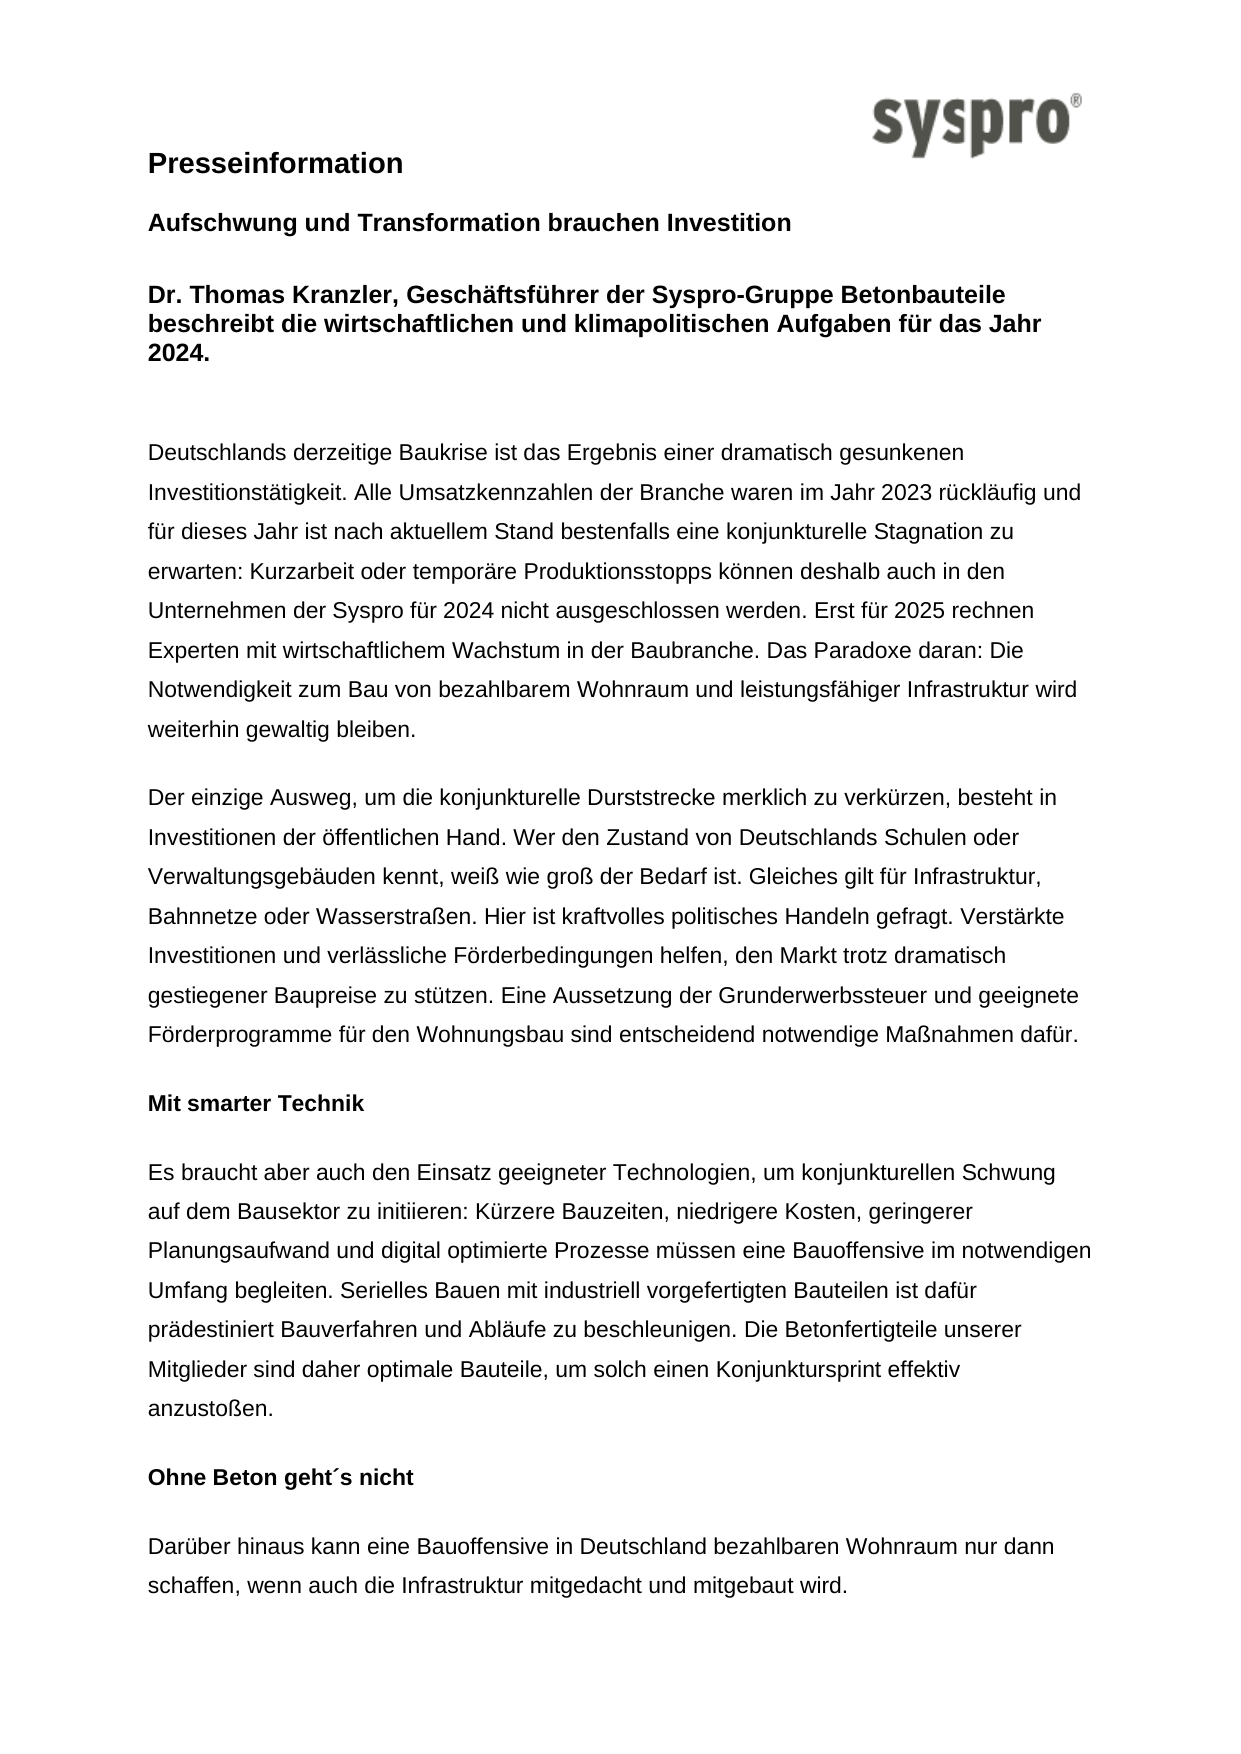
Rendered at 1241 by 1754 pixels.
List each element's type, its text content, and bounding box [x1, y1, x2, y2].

text Darüber hinaus kann eine Bauoffensive in Deutschland bezahlbaren Wohnraum nur dann schaffen, wenn auch die Infrastruktur mitgedacht und mitgebaut wird. [148, 1533, 1093, 1598]
text Dr. Thomas Kranzler, Geschäftsführer der Syspro-Gruppe Betonbauteile beschreibt die wirtschaftlichen und klimapolitischen Aufgaben für das Jahr 2024. [148, 280, 1093, 366]
text Aufschwung und Transformation brauchen Investition [148, 208, 1093, 237]
picture [862, 73, 1093, 174]
text Der einzige Ausweg, um die konjunkturelle Durststrecke merklich zu verkürzen, besteht in Investitionen der öffentlichen Hand. Wer den Zustand von Deutschlands Schulen oder Verwaltungsgebäuden kennt, weiß wie groß der Bedarf ist. Gleiches gilt für Infrastruktur, Bahnnetze oder Wasserstraßen. Hier ist kraftvolles politisches Handeln gefragt. Verstärkte Investitionen und verlässliche Förderbedingungen helfen, den Markt trotz dramatisch gestiegener Baupreise zu stützen. Eine Aussetzung der Grunderwerbssteuer und geeignete Förderprogramme für den Wohnungsbau sind entscheidend notwendige Maßnahmen dafür. [148, 784, 1093, 1047]
text Es braucht aber auch den Einsatz geeigneter Technologien, um konjunkturellen Schwung auf dem Bausektor zu initiieren: Kürzere Bauzeiten, niedrigere Kosten, geringerer Planungsaufwand und digital optimierte Prozesse müssen eine Bauoffensive im notwendigen Umfang begleiten. Serielles Bauen mit industriell vorgefertigten Bauteilen ist dafür prädestiniert Bauverfahren und Abläufe zu beschleunigen. Die Betonfertigteile unserer Mitglieder sind daher optimale Bauteile, um solch einen Konjunktursprint effektiv anzustoßen. [148, 1158, 1093, 1422]
text Mit smarter Technik [148, 1090, 1093, 1116]
text Ohne Beton geht´s nicht [148, 1464, 1093, 1490]
text Deutschlands derzeitige Baukrise ist das Ergebnis einer dramatisch gesunkenen Investitionstätigkeit. Alle Umsatzkennzahlen der Branche waren im Jahr 2023 rückläufig und für dieses Jahr ist nach aktuellem Stand bestenfalls eine konjunkturelle Stagnation zu erwarten: Kurzarbeit oder temporäre Produktionsstopps können deshalb auch in den Unternehmen der Syspro für 2024 nicht ausgeschlossen werden. Erst für 2025 rechnen Experten mit wirtschaftlichem Wachstum in der Baubranche. Das Paradoxe daran: Die Notwendigkeit zum Bau von bezahlbarem Wohnraum und leistungsfähiger Infrastruktur wird weiterhin gewaltig bleiben. [148, 439, 1093, 742]
